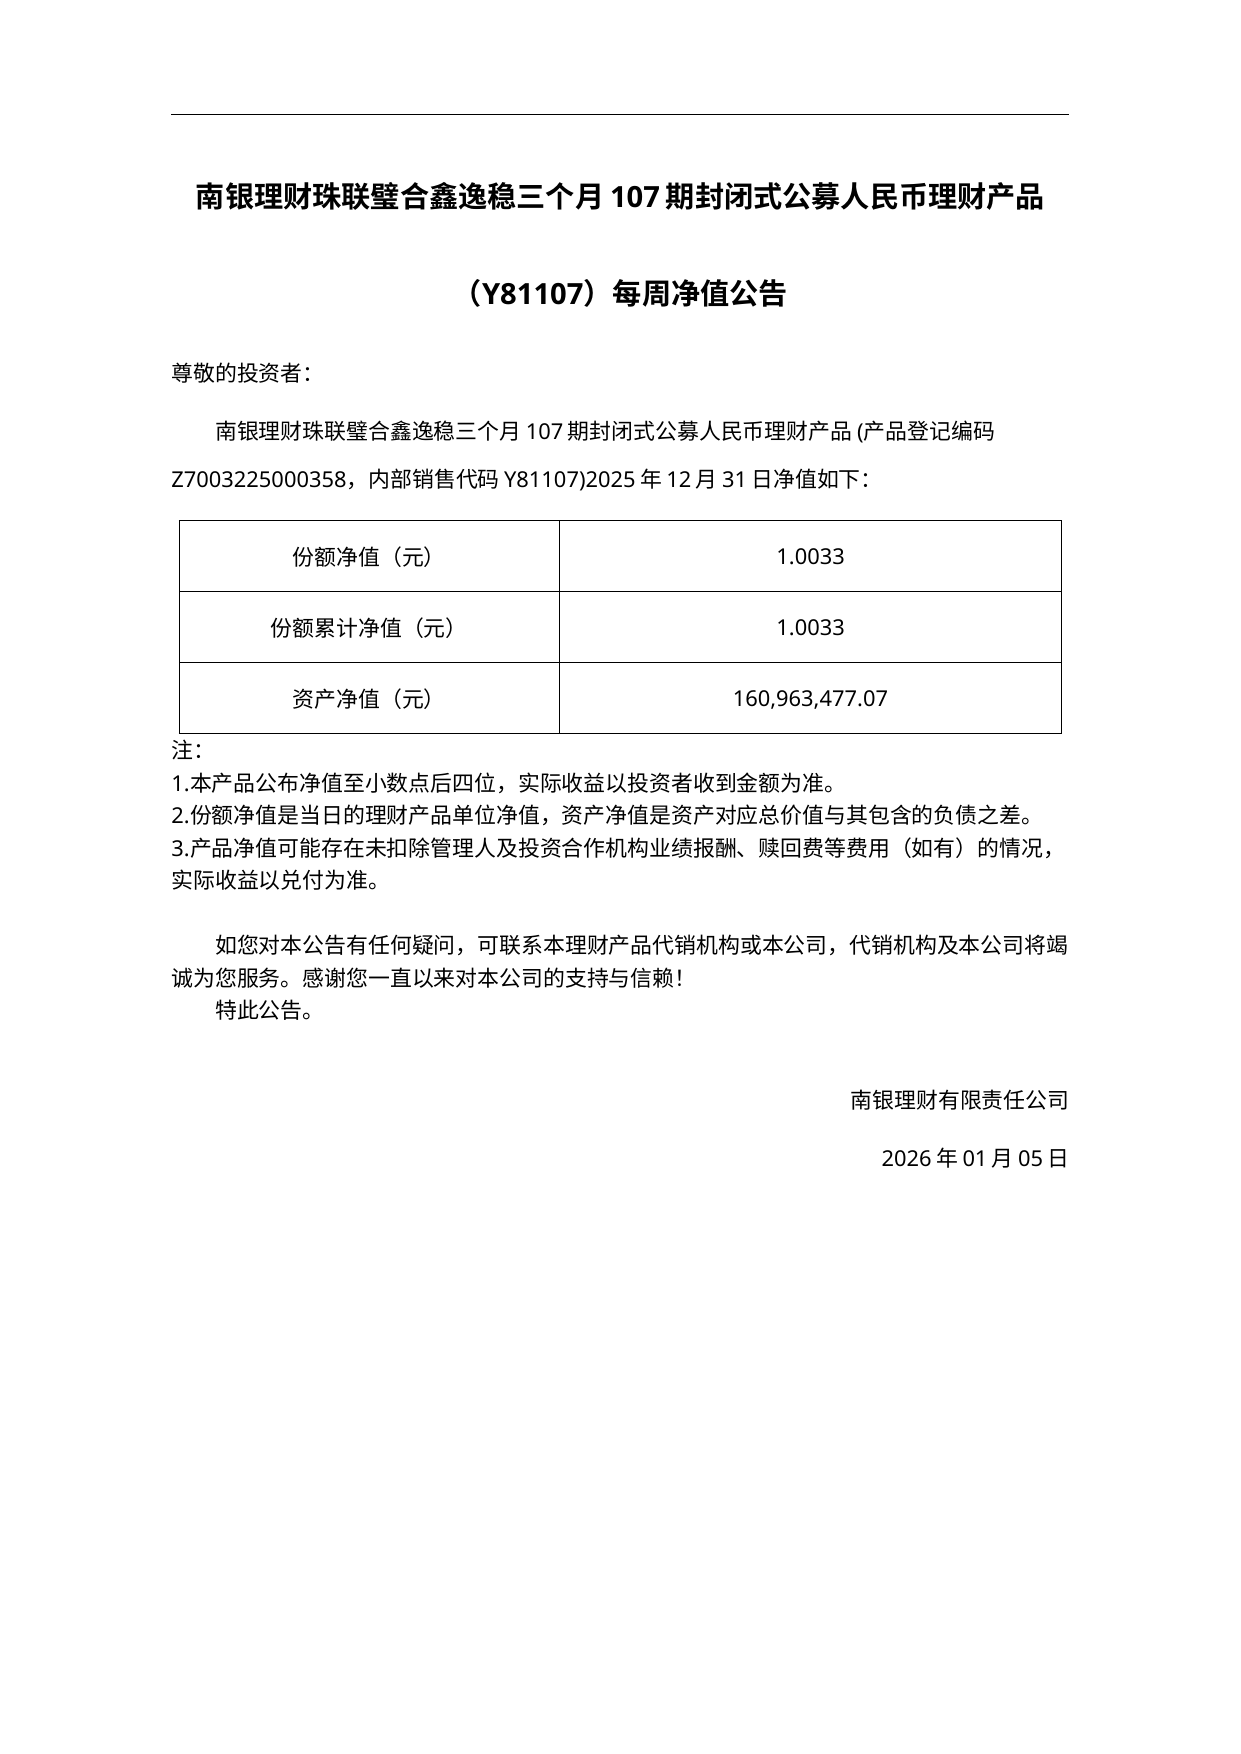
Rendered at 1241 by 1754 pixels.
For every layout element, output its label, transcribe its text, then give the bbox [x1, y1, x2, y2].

table_cell 份额累计净值（元） [180, 592, 559, 662]
text 南银理财有限责任公司 [171, 1082, 1069, 1115]
text 南银理财珠联璧合鑫逸稳三个月107期封闭式公募人民币理财产品 (产品登记编码Z7003225000358，内部销售代码Y81107)2025年12月31日净值如下： [171, 413, 1069, 494]
text 南银理财珠联璧合鑫逸稳三个月107期封闭式公募人民币理财产品（Y81107）每周净值公告 [171, 162, 1069, 324]
table_cell 160,963,477.07 [560, 663, 1061, 733]
table_cell 资产净值（元） [180, 663, 559, 733]
text 1.本产品公布净值至小数点后四位，实际收益以投资者收到金额为准。 [171, 765, 1069, 798]
text 如您对本公告有任何疑问，可联系本理财产品代销机构或本公司，代销机构及本公司将竭诚为您服务。感谢您一直以来对本公司的支持与信赖！ [171, 928, 1069, 993]
text 2026年01月05日 [171, 1140, 1069, 1173]
text 2.份额净值是当日的理财产品单位净值，资产净值是资产对应总价值与其包含的负债之差。 [171, 798, 1069, 830]
text 注： [171, 733, 1069, 765]
table_header 1.0033 [560, 521, 1061, 591]
text 特此公告。 [171, 993, 1069, 1025]
text 尊敬的投资者： [171, 355, 1069, 388]
table_header 份额净值（元） [180, 521, 559, 591]
table_cell 1.0033 [560, 592, 1061, 662]
text 3.产品净值可能存在未扣除管理人及投资合作机构业绩报酬、赎回费等费用（如有）的情况，实际收益以兑付为准。 [171, 830, 1069, 895]
